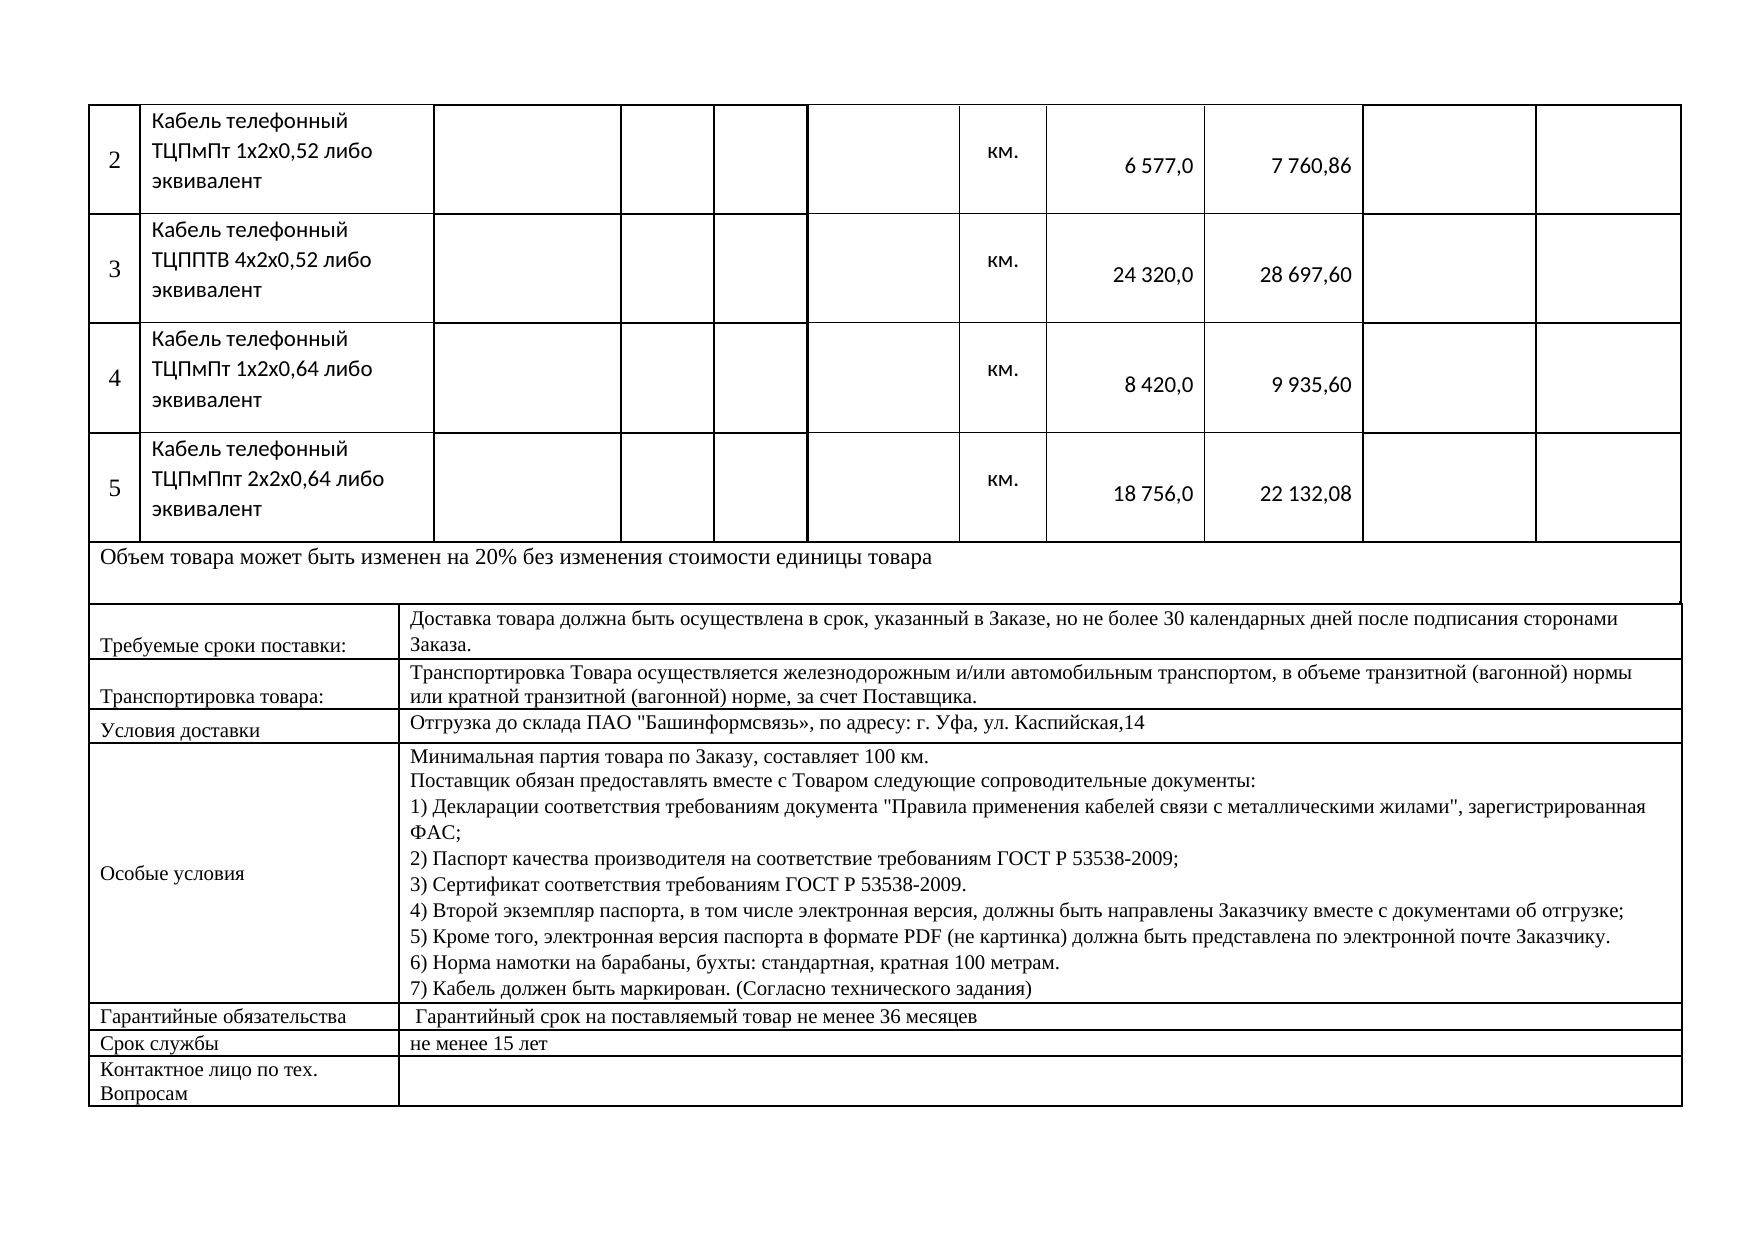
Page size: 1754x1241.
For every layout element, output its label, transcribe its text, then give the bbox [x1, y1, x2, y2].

table_cell [1364, 215, 1535, 322]
table_cell [1537, 215, 1680, 322]
table_cell не менее 15 лет [400, 1031, 1681, 1055]
table_cell [715, 434, 806, 541]
table_cell Гарантийные обязательства [90, 1004, 398, 1028]
table_cell 6 577,0 [1047, 105, 1204, 213]
table_cell 9 935,60 [1205, 323, 1362, 432]
table_cell [435, 106, 620, 213]
table_cell [1537, 324, 1680, 432]
table_cell [809, 433, 959, 541]
table_cell 2 [90, 106, 139, 213]
table_cell 8 420,0 [1047, 323, 1204, 432]
table_cell [809, 105, 959, 213]
table_cell Кабель телефонный ТЦПмПт 1x2x0,52 либо эквивалент [141, 105, 433, 213]
table_cell [809, 323, 959, 432]
table_cell [622, 434, 713, 541]
table_cell [809, 214, 959, 322]
table_cell Транспортировка товара: [90, 660, 398, 708]
table_cell 28 697,60 [1205, 214, 1362, 322]
table_cell Объем товара может быть изменен на 20% без изменения стоимости единицы товара [90, 543, 1680, 603]
table_cell [715, 106, 806, 213]
table_cell км. [960, 105, 1046, 213]
table_cell Особые условия [90, 744, 398, 1002]
table_cell Контактное лицо по тех. Вопросам [90, 1057, 398, 1105]
table_cell [1537, 434, 1680, 541]
table_cell км. [960, 323, 1046, 432]
table_cell Кабель телефонный ТЦПмПт 1x2x0,64 либо эквивалент [141, 323, 433, 432]
table_cell [435, 324, 620, 432]
table_cell [400, 1057, 1681, 1105]
table_cell Гарантийный срок на поставляемый товар не менее 36 месяцев [400, 1004, 1681, 1028]
table_cell [435, 215, 620, 322]
table_cell [1364, 324, 1535, 432]
table_cell [1364, 434, 1535, 541]
table_cell [715, 324, 806, 432]
table_cell км. [960, 433, 1046, 541]
table_cell Срок службы [90, 1031, 398, 1055]
table_cell 24 320,0 [1047, 214, 1204, 322]
table_cell 3 [90, 215, 139, 322]
table_cell [435, 434, 620, 541]
table_cell 7 760,86 [1205, 105, 1362, 213]
table_cell Доставка товара должна быть осуществлена в срок, указанный в Заказе, но не более 30 календарных дней после подписания сторонами Заказа. [400, 605, 1681, 657]
table_cell 5 [90, 434, 139, 541]
table_cell 22 132,08 [1205, 433, 1362, 541]
table_cell Условия доставки [90, 710, 398, 742]
table_cell [1537, 106, 1680, 213]
table_cell Отгрузка до склада ПАО "Башинформсвязь», по адресу: г. Уфа, ул. Каспийская,14 [400, 710, 1681, 742]
table_cell Транспортировка Товара осуществляется железнодорожным и/или автомобильным транспортом, в объеме транзитной (вагонной) нормы или кратной транзитной (вагонной) норме, за счет Поставщика. [400, 660, 1681, 708]
table_cell 4 [90, 324, 139, 432]
table_cell [715, 215, 806, 322]
table_cell 18 756,0 [1047, 433, 1204, 541]
table_cell [622, 324, 713, 432]
table_cell Минимальная партия товара по Заказу, составляет 100 км. Поставщик обязан предоставлять вместе с Товаром следующие сопроводительные документы: 1) Декларации соответствия требованиям документа "Правила применения кабелей связи с металлическими жилами", зарегистрированная ФАС; 2) Паспорт качества производителя на соответствие требованиям ГОСТ Р 53538-2009; 3) Сертификат соответствия требованиям ГОСТ Р 53538-2009. 4) Второй экземпляр паспорта, в том числе электронная версия, должны быть направлены Заказчику вместе с документами об отгрузке; 5) Кроме того, электронная версия паспорта в формате PDF (не картинка) должна быть представлена по электронной почте Заказчику. 6) Норма намотки на барабаны, бухты: стандартная, кратная 100 метрам. 7) Кабель должен быть маркирован. (Согласно технического задания) [400, 744, 1681, 1002]
table_cell Требуемые сроки поставки: [90, 605, 398, 657]
table_cell км. [960, 214, 1046, 322]
table_cell [1364, 106, 1535, 213]
table_cell Кабель телефонный ТЦПмПпт 2x2x0,64 либо эквивалент [141, 433, 433, 541]
table_cell [622, 106, 713, 213]
table_cell Кабель телефонный ТЦППТВ 4x2x0,52 либо эквивалент [141, 214, 433, 322]
table_cell [622, 215, 713, 322]
